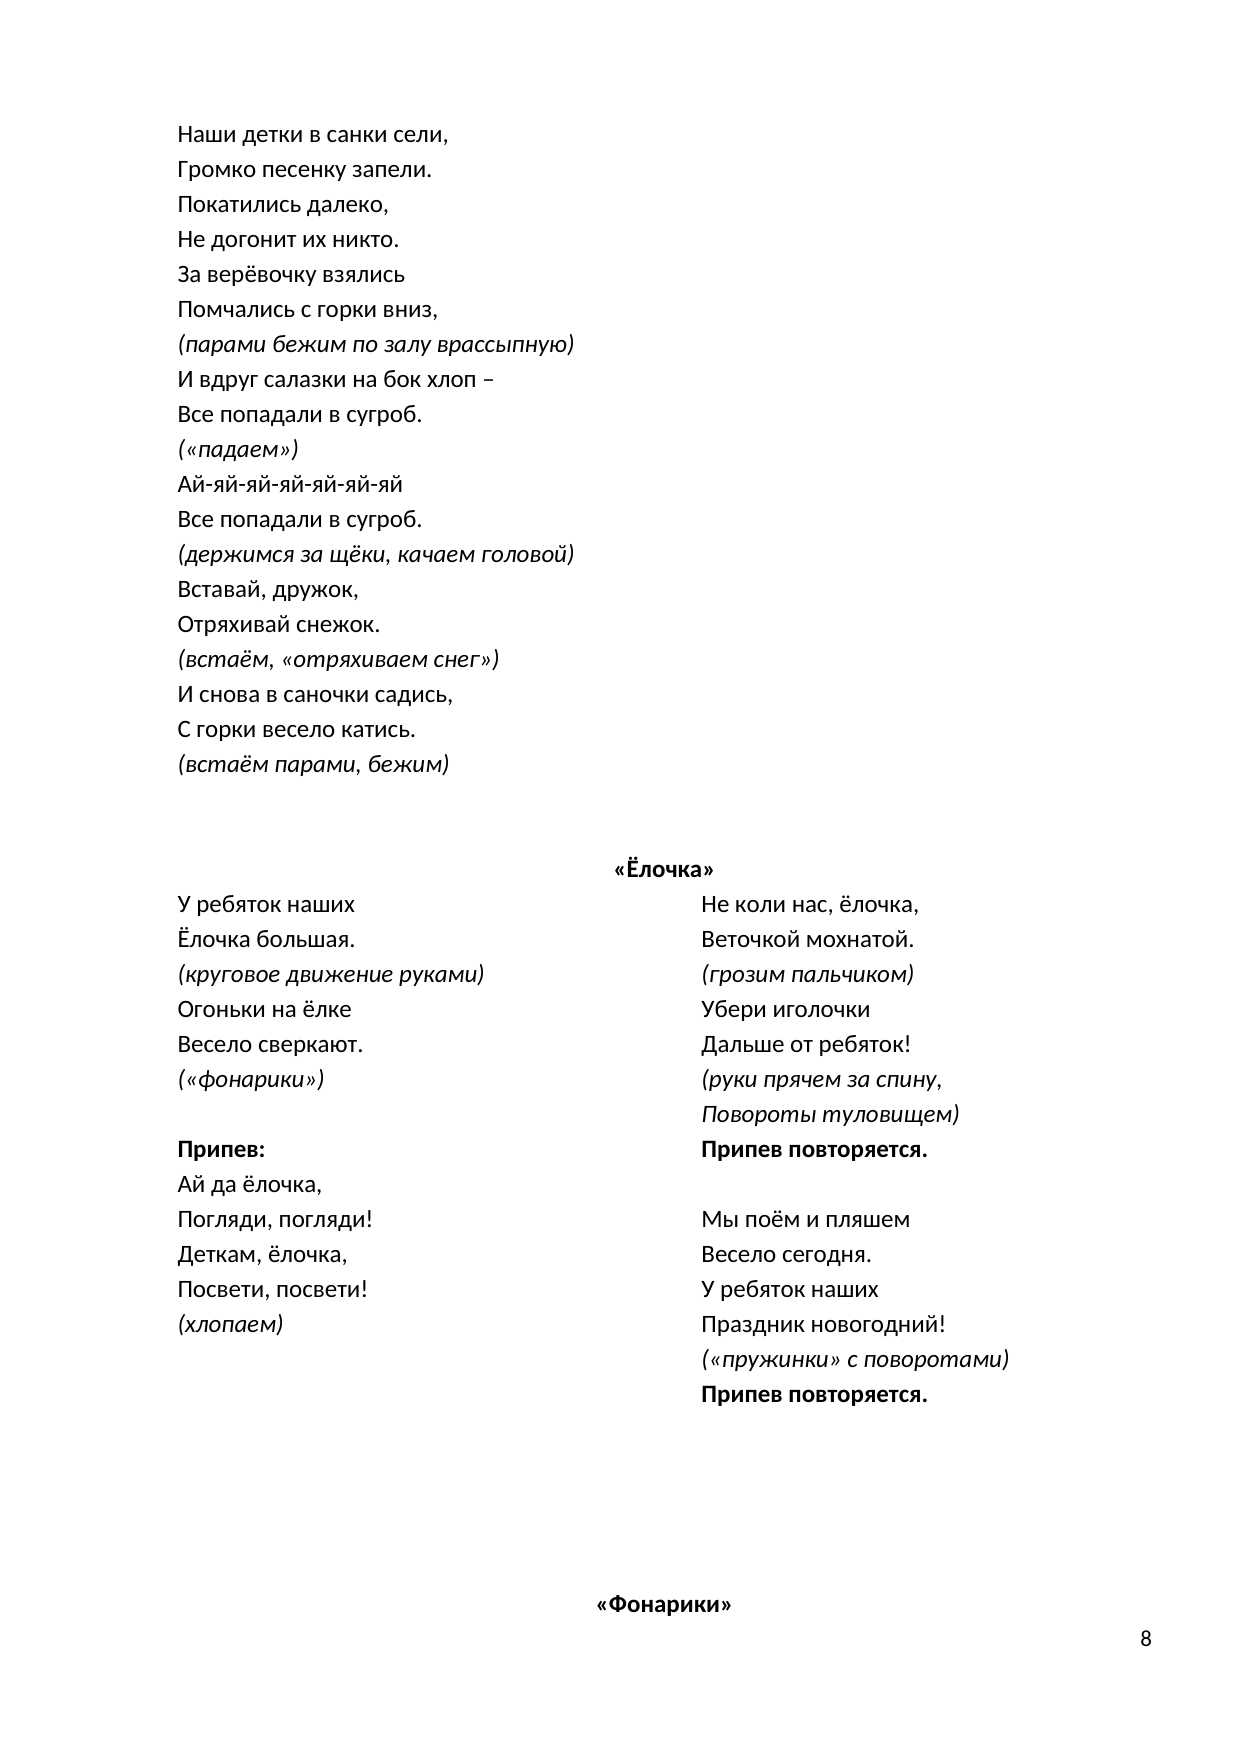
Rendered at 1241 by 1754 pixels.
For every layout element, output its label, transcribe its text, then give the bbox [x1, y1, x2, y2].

text (парами бежим по залу врассыпную) [177, 328, 1152, 359]
text Ёлочка большая. [177, 923, 627, 954]
text Покатились далеко, [177, 188, 1152, 219]
text Все попадали в сугроб. [177, 503, 1152, 534]
text Погляди, погляди! [177, 1203, 627, 1234]
text (круговое движение руками) [177, 958, 627, 989]
text (держимся за щёки, качаем головой) [177, 538, 1152, 569]
text Огоньки на ёлке [177, 993, 627, 1024]
text Припев повторяется. [701, 1133, 1152, 1164]
text Отряхивай снежок. [177, 608, 1152, 639]
text Помчались с горки вниз, [177, 293, 1152, 324]
text Вставай, дружок, [177, 573, 1152, 604]
text У ребяток наших [177, 888, 627, 919]
text Ай да ёлочка, [177, 1168, 627, 1199]
text (встаём парами, бежим) [177, 748, 1152, 779]
text Все попадали в сугроб. [177, 398, 1152, 429]
text (хлопаем) [177, 1308, 627, 1339]
text Убери иголочки [701, 993, 1152, 1024]
text Дальше от ребяток! [701, 1028, 1152, 1059]
text С горки весело катись. [177, 713, 1152, 744]
text Припев: [177, 1133, 627, 1164]
text Не коли нас, ёлочка, [701, 888, 1152, 919]
text Ай-яй-яй-яй-яй-яй-яй [177, 468, 1152, 499]
text И снова в саночки садись, [177, 678, 1152, 709]
text Припев повторяется. [701, 1378, 1152, 1409]
text Наши детки в санки сели, [177, 118, 1152, 149]
text Деткам, ёлочка, [177, 1238, 627, 1269]
text Весело сверкают. [177, 1028, 627, 1059]
text Не догонит их никто. [177, 223, 1152, 254]
text («падаем») [177, 433, 1152, 464]
text Праздник новогодний! [701, 1308, 1152, 1339]
text («пружинки» с поворотами) [701, 1343, 1152, 1374]
text У ребяток наших [701, 1273, 1152, 1304]
text (встаём, «отряхиваем снег») [177, 643, 1152, 674]
text «Фонарики» [177, 1588, 1152, 1619]
text Мы поём и пляшем [701, 1203, 1152, 1234]
text Громко песенку запели. [177, 153, 1152, 184]
text Посвети, посвети! [177, 1273, 627, 1304]
text Повороты туловищем) [701, 1098, 1152, 1129]
text За верёвочку взялись [177, 258, 1152, 289]
text «Ёлочка» [177, 853, 1152, 884]
text («фонарики») [177, 1063, 627, 1094]
text И вдруг салазки на бок хлоп – [177, 363, 1152, 394]
text Веточкой мохнатой. [701, 923, 1152, 954]
text (грозим пальчиком) [701, 958, 1152, 989]
text Весело сегодня. [701, 1238, 1152, 1269]
text (руки прячем за спину, [701, 1063, 1152, 1094]
